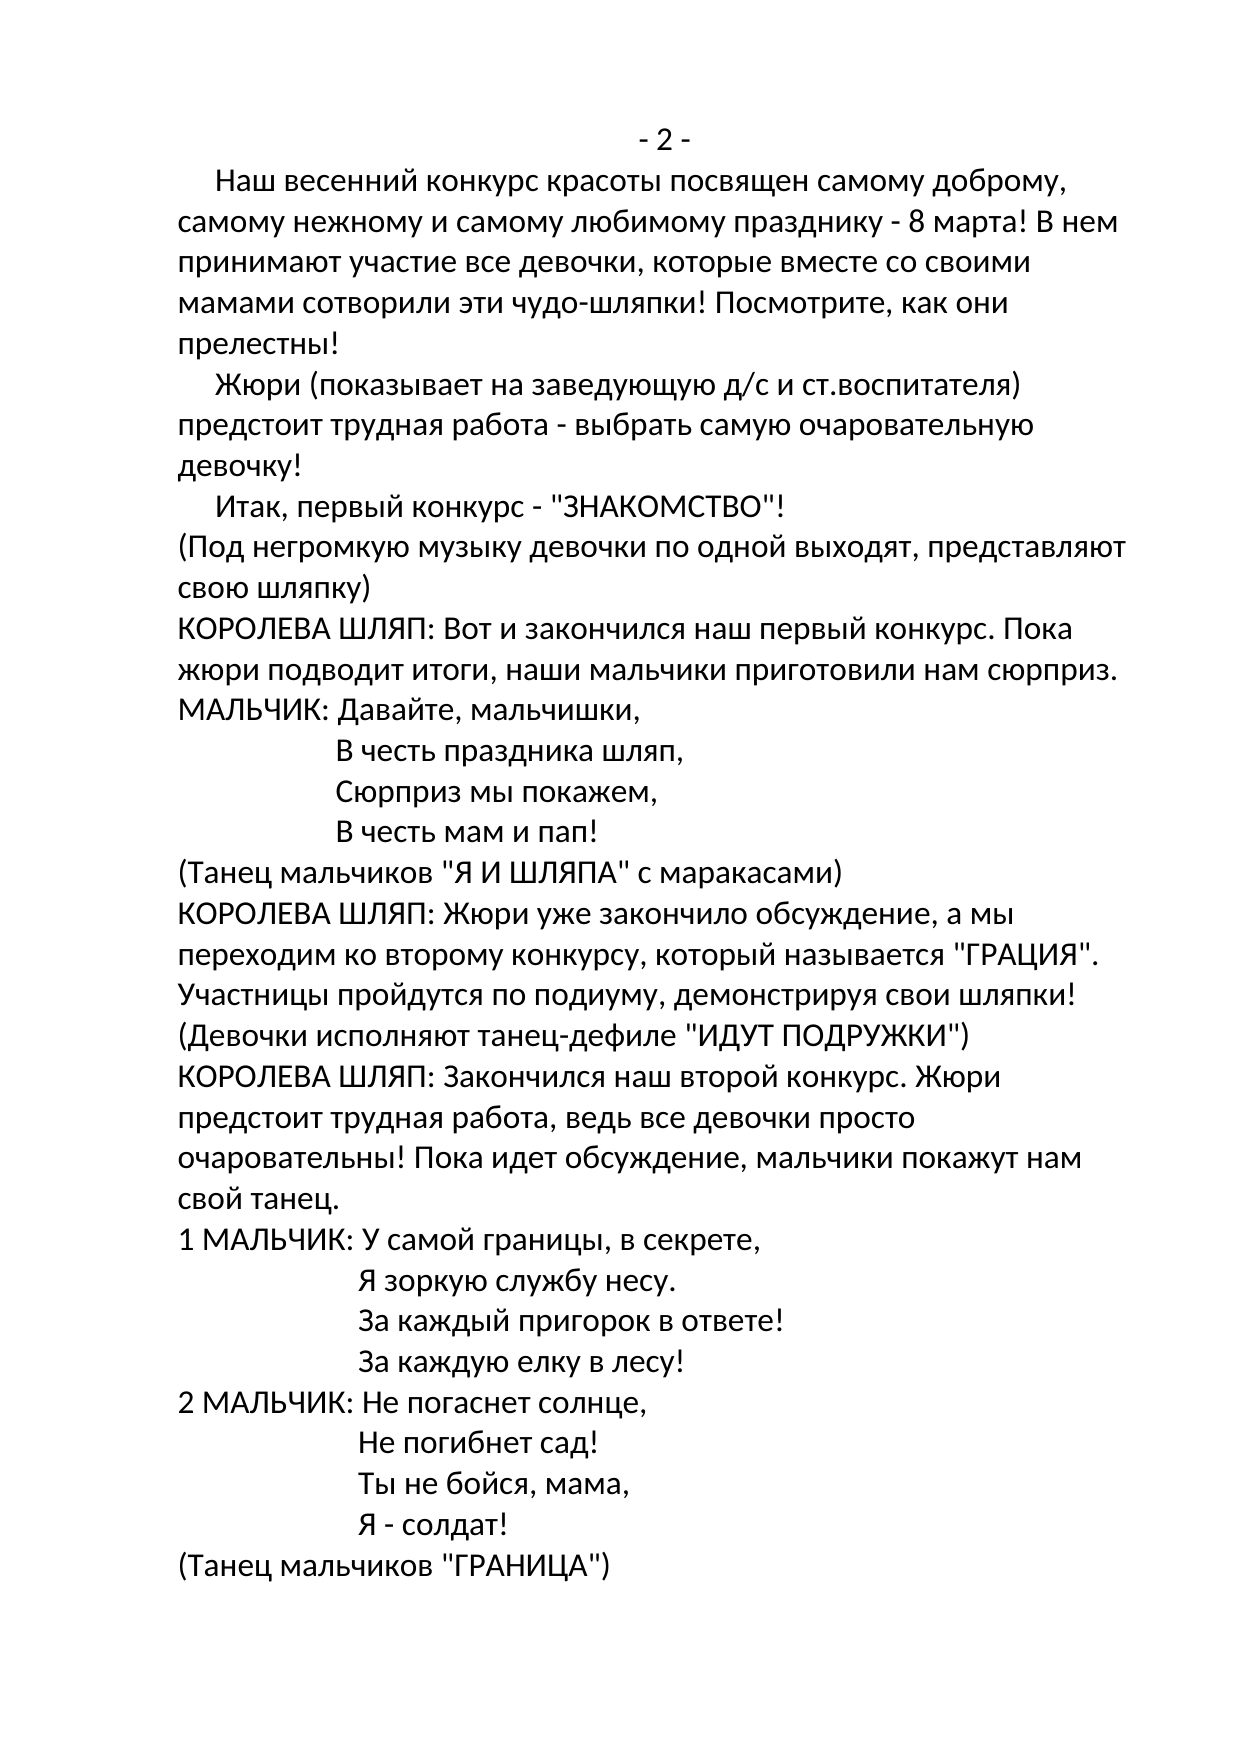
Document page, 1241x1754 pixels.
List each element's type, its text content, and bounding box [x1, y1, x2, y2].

text 2 МАЛЬЧИК: Не погаснет солнце, [177, 1381, 1152, 1421]
text Итак, первый конкурс - "ЗНАКОМСТВО"! [177, 485, 1152, 525]
text - 2 - [177, 118, 1152, 159]
text Жюри (показывает на заведующую д/с и ст.воспитателя) предстоит трудная работа - выбрать самую очаровательную девочку! [177, 362, 1152, 485]
text В честь праздника шляп, [177, 729, 1152, 770]
text КОРОЛЕВА ШЛЯП: Закончился наш второй конкурс. Жюри предстоит трудная работа, ведь все девочки просто очаровательны! Пока идет обсуждение, мальчики покажут нам свой танец. [177, 1055, 1152, 1218]
text КОРОЛЕВА ШЛЯП: Жюри уже закончило обсуждение, а мы переходим ко второму конкурсу, который называется "ГРАЦИЯ". Участницы пройдутся по подиуму, демонстрируя свои шляпки! [177, 892, 1152, 1014]
text Сюрприз мы покажем, [177, 770, 1152, 811]
text Не погибнет сад! [177, 1421, 1152, 1462]
text Я зоркую службу несу. [177, 1258, 1152, 1299]
text Наш весенний конкурс красоты посвящен самому доброму, самому нежному и самому любимому празднику - 8 марта! В нем принимают участие все девочки, которые вместе со своими мамами сотворили эти чудо-шляпки! Посмотрите, как они прелестны! [177, 159, 1152, 362]
text За каждую елку в лесу! [177, 1340, 1152, 1381]
text (Под негромкую музыку девочки по одной выходят, представляют свою шляпку) [177, 525, 1152, 607]
text (Танец мальчиков "ГРАНИЦА") [177, 1544, 1152, 1584]
text КОРОЛЕВА ШЛЯП: Вот и закончился наш первый конкурс. Пока жюри подводит итоги, наши мальчики приготовили нам сюрприз. [177, 607, 1152, 688]
text МАЛЬЧИК: Давайте, мальчишки, [177, 688, 1152, 729]
text Я - солдат! [177, 1503, 1152, 1544]
text В честь мам и пап! [177, 811, 1152, 851]
text (Танец мальчиков "Я И ШЛЯПА" с маракасами) [177, 851, 1152, 892]
text (Девочки исполняют танец-дефиле "ИДУТ ПОДРУЖКИ") [177, 1014, 1152, 1055]
text 1 МАЛЬЧИК: У самой границы, в секрете, [177, 1218, 1152, 1258]
text Ты не бойся, мама, [177, 1462, 1152, 1503]
text За каждый пригорок в ответе! [177, 1299, 1152, 1340]
